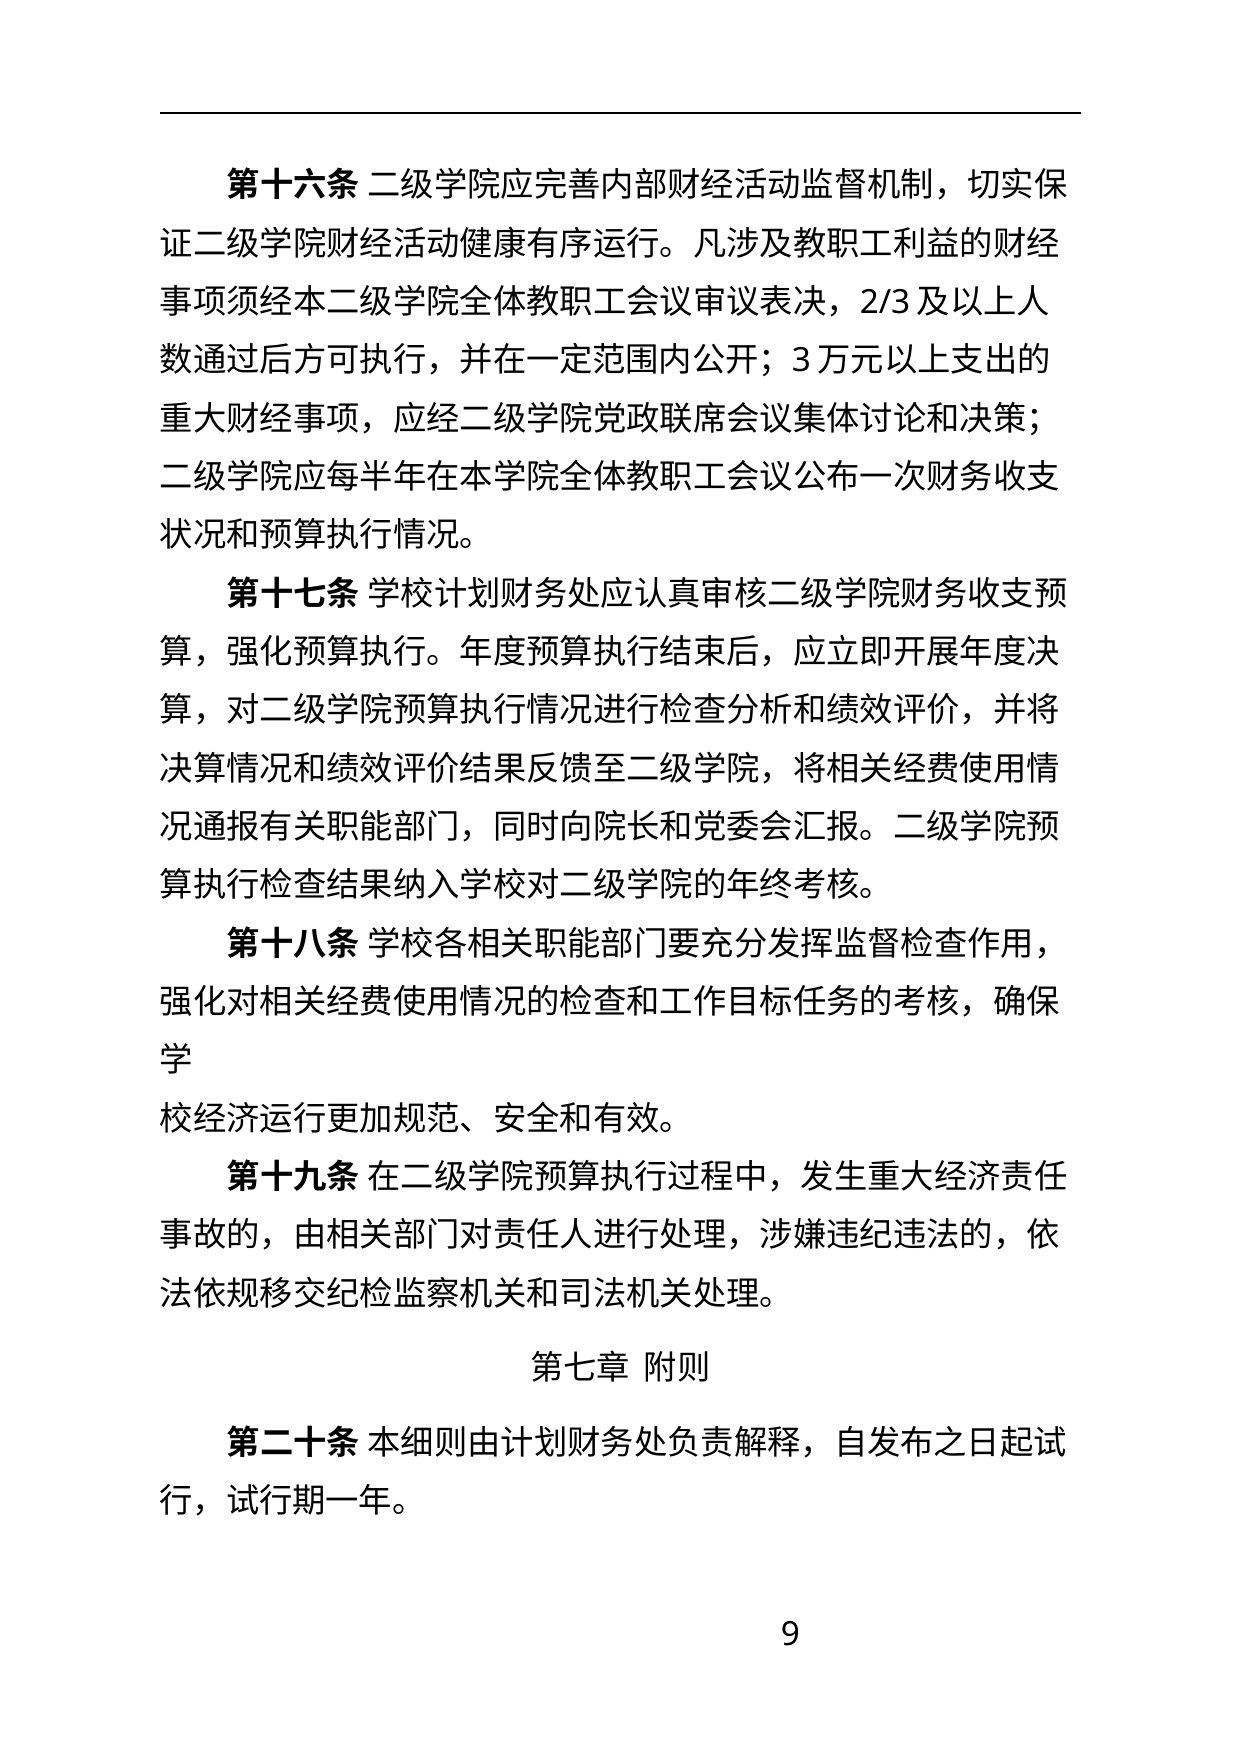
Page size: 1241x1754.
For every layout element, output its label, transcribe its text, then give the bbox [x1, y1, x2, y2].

text 校经济运行更加规范、安全和有效。 [159, 1083, 1081, 1142]
text 第七章 附则 [159, 1333, 1081, 1391]
text 第十七条 学校计划财务处应认真审核二级学院财务收支预算，强化预算执行。年度预算执行结束后，应立即开展年度决算，对二级学院预算执行情况进行检查分析和绩效评价，并将决算情况和绩效评价结果反馈至二级学院，将相关经费使用情况通报有关职能部门，同时向院长和党委会汇报。二级学院预算执行检查结果纳入学校对二级学院的年终考核。 [159, 558, 1081, 908]
text 第十六条 二级学院应完善内部财经活动监督机制，切实保证二级学院财经活动健康有序运行。凡涉及教职工利益的财经事项须经本二级学院全体教职工会议审议表决，2/3及以上人数通过后方可执行，并在一定范围内公开；3万元以上支出的重大财经事项，应经二级学院党政联席会议集体讨论和决策；二级学院应每半年在本学院全体教职工会议公布一次财务收支状况和预算执行情况。 [159, 150, 1081, 558]
text 第二十条 本细则由计划财务处负责解释，自发布之日起试行，试行期一年。 [159, 1408, 1081, 1524]
text 第十九条 在二级学院预算执行过程中，发生重大经济责任事故的，由相关部门对责任人进行处理，涉嫌违纪违法的，依法依规移交纪检监察机关和司法机关处理。 [159, 1142, 1081, 1317]
text 第十八条 学校各相关职能部门要充分发挥监督检查作用，强化对相关经费使用情况的检查和工作目标任务的考核，确保学 [159, 908, 1081, 1083]
